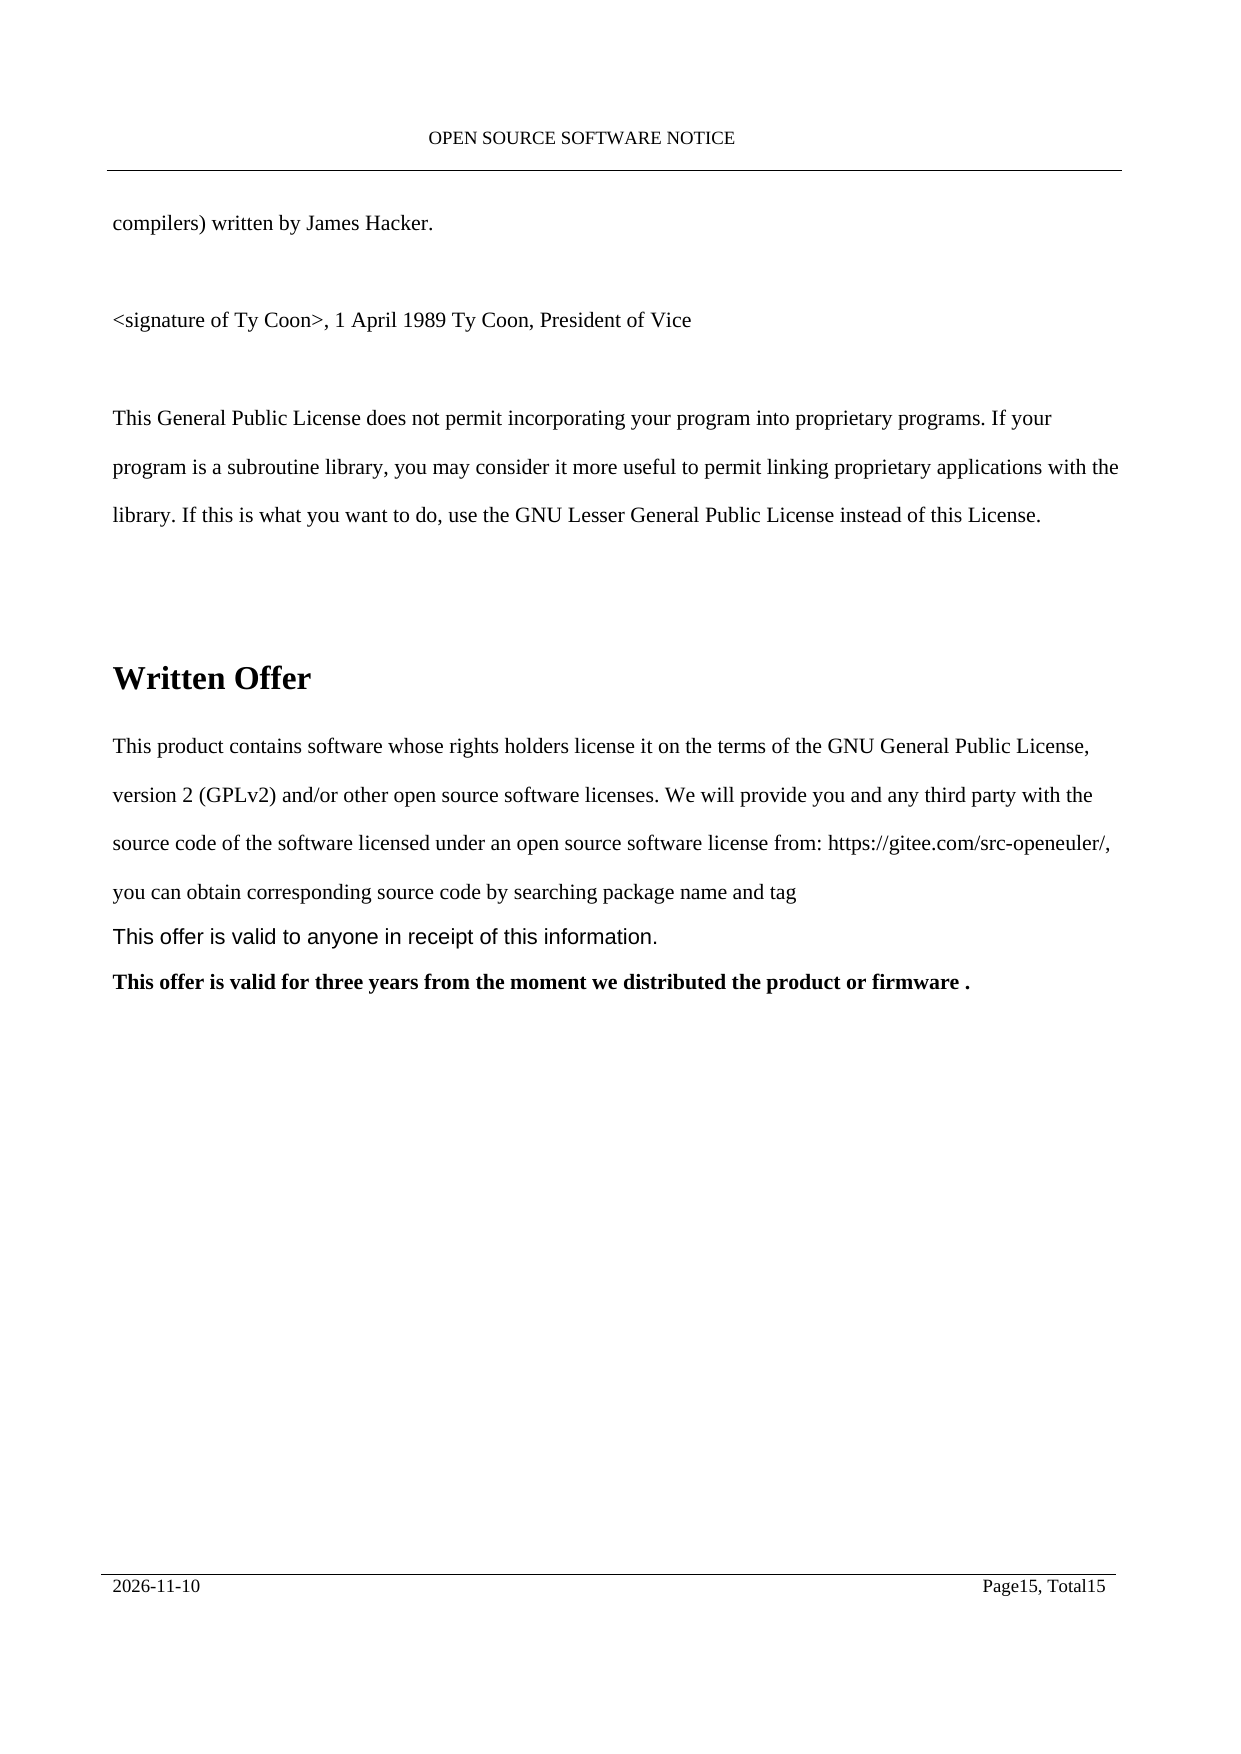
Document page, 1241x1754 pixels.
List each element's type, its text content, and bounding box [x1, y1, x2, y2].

text Written Offer [112, 645, 1128, 710]
text This product contains software whose rights holders license it on the terms of the GNU General Public License, version 2 (GPLv2) and/or other open source software licenses. We will provide you and any third party with the source code of the software licensed under an open source software license from: https://gitee.com/src-openeuler/, you can obtain corresponding source code by searching package name and tag [112, 729, 1128, 908]
text This offer is valid to anyone in receipt of this information. [112, 921, 1128, 953]
text This offer is valid for three years from the moment we distributed the product or firmware . [112, 966, 1128, 998]
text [112, 206, 1128, 629]
